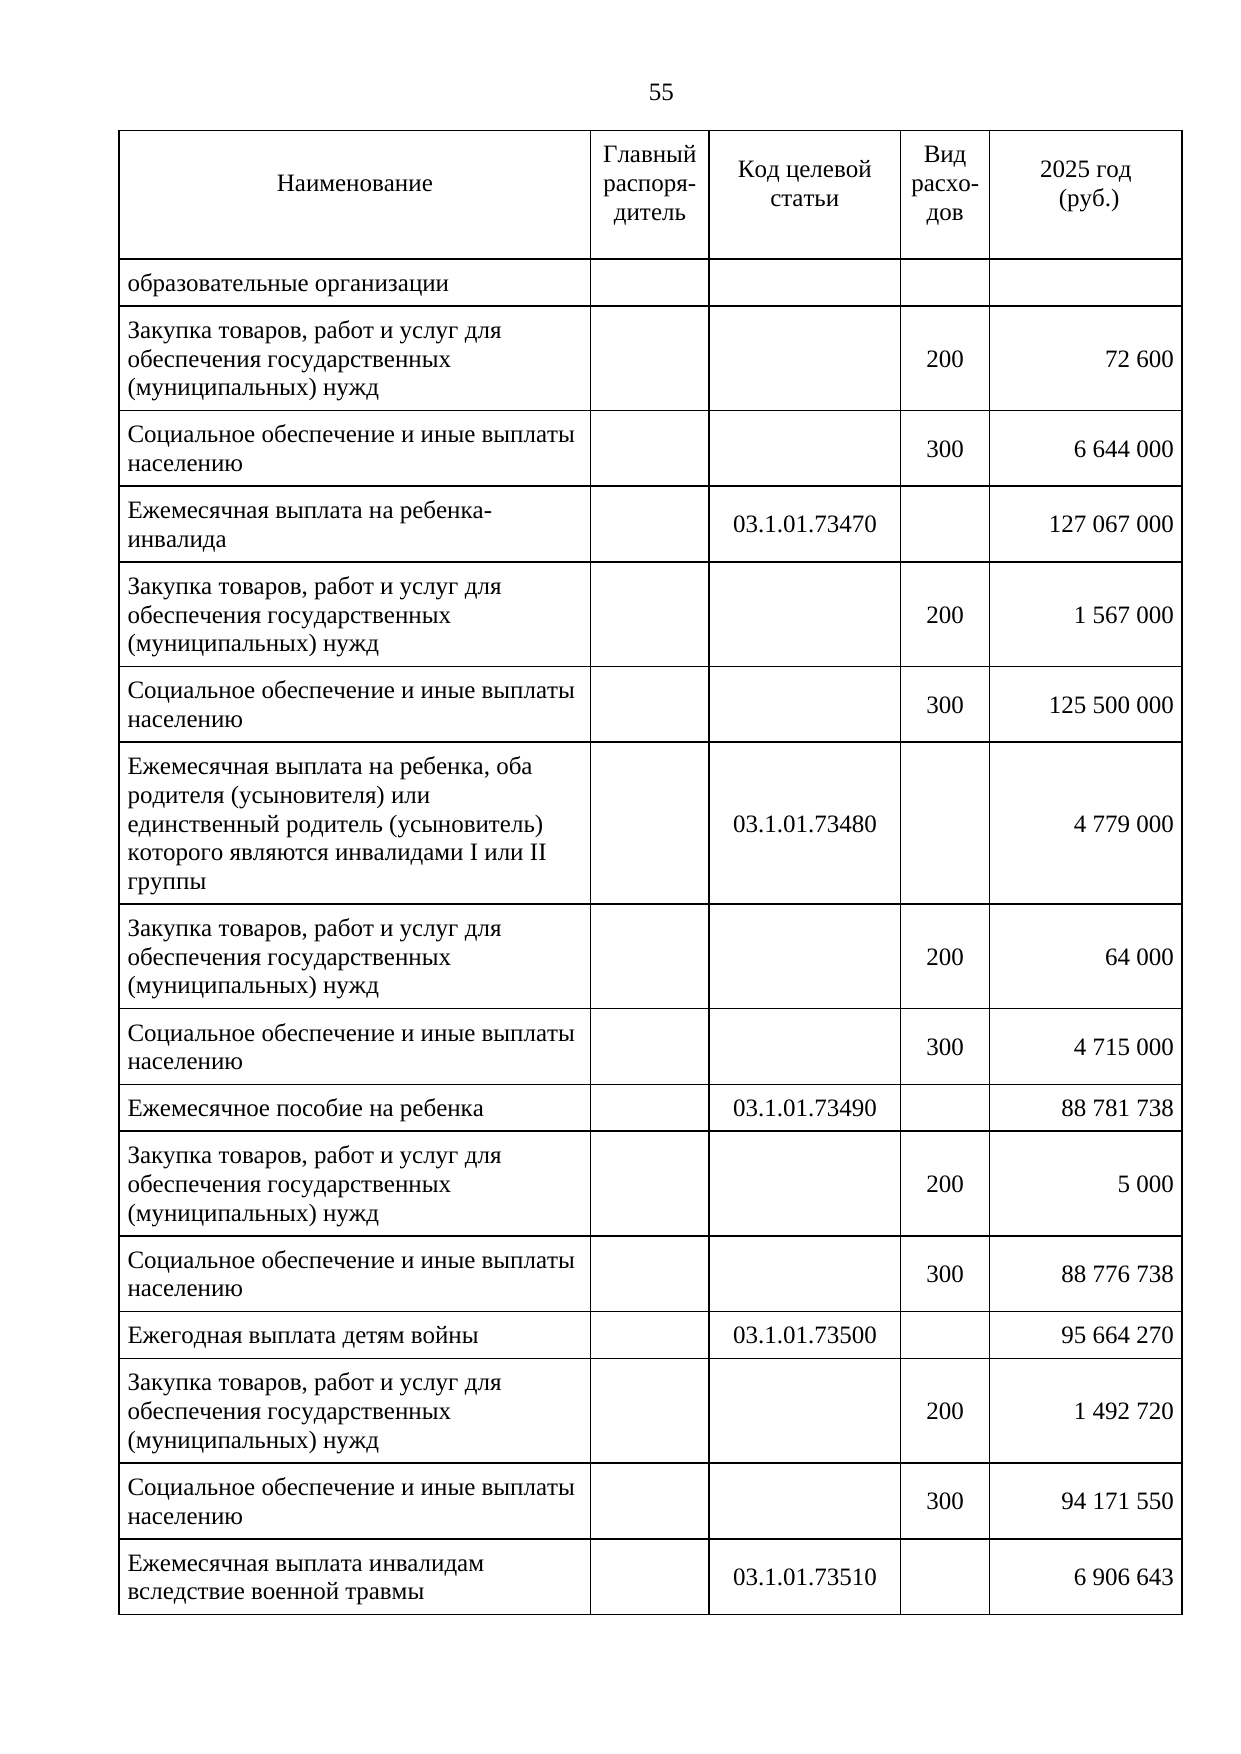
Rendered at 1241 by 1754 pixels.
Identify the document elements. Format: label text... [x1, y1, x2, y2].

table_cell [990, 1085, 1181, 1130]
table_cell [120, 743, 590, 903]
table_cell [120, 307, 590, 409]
table_header 2025 год (руб.) [990, 131, 1181, 258]
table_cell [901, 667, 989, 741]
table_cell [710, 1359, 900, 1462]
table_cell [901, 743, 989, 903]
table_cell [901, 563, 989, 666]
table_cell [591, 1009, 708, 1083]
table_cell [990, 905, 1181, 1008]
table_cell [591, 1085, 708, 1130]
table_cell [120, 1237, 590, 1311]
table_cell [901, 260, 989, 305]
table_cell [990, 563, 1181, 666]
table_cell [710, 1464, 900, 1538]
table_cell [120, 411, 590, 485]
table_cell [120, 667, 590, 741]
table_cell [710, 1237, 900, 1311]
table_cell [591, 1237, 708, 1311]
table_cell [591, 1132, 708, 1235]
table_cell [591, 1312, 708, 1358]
table_header Наименование [120, 131, 590, 258]
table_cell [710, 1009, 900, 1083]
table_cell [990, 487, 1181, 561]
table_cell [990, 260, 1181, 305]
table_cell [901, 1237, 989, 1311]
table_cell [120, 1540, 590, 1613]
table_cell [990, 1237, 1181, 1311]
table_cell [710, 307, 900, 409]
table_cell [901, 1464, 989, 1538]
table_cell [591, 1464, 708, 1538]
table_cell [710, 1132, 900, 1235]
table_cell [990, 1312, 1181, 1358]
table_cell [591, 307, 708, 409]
table_header Вид расхо-дов [901, 131, 989, 258]
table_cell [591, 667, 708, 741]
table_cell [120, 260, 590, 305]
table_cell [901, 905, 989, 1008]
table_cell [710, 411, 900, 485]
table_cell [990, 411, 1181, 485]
table_header Код целевой статьи [710, 131, 900, 258]
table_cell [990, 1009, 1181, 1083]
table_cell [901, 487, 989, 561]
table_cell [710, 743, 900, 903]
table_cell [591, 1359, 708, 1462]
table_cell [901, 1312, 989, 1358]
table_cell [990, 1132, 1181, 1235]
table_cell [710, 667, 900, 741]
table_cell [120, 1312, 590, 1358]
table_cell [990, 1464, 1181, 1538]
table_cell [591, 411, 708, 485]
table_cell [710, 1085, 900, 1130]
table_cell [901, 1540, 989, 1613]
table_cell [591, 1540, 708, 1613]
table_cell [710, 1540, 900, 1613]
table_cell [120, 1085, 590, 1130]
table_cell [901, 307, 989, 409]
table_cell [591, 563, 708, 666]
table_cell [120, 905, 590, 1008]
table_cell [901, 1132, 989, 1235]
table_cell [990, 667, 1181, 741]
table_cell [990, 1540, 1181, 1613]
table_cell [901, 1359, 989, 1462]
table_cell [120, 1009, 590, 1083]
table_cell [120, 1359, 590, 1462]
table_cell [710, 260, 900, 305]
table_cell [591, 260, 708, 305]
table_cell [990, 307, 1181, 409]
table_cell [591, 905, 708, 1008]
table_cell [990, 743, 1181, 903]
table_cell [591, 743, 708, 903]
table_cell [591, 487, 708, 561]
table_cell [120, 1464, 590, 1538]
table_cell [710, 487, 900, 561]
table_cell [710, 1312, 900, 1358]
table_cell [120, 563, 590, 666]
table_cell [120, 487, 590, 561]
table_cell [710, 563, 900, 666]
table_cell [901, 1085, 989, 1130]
table_header Главный распоря-дитель [591, 131, 708, 258]
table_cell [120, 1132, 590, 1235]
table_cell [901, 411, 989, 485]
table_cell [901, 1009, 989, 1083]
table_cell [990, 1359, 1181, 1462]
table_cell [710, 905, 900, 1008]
